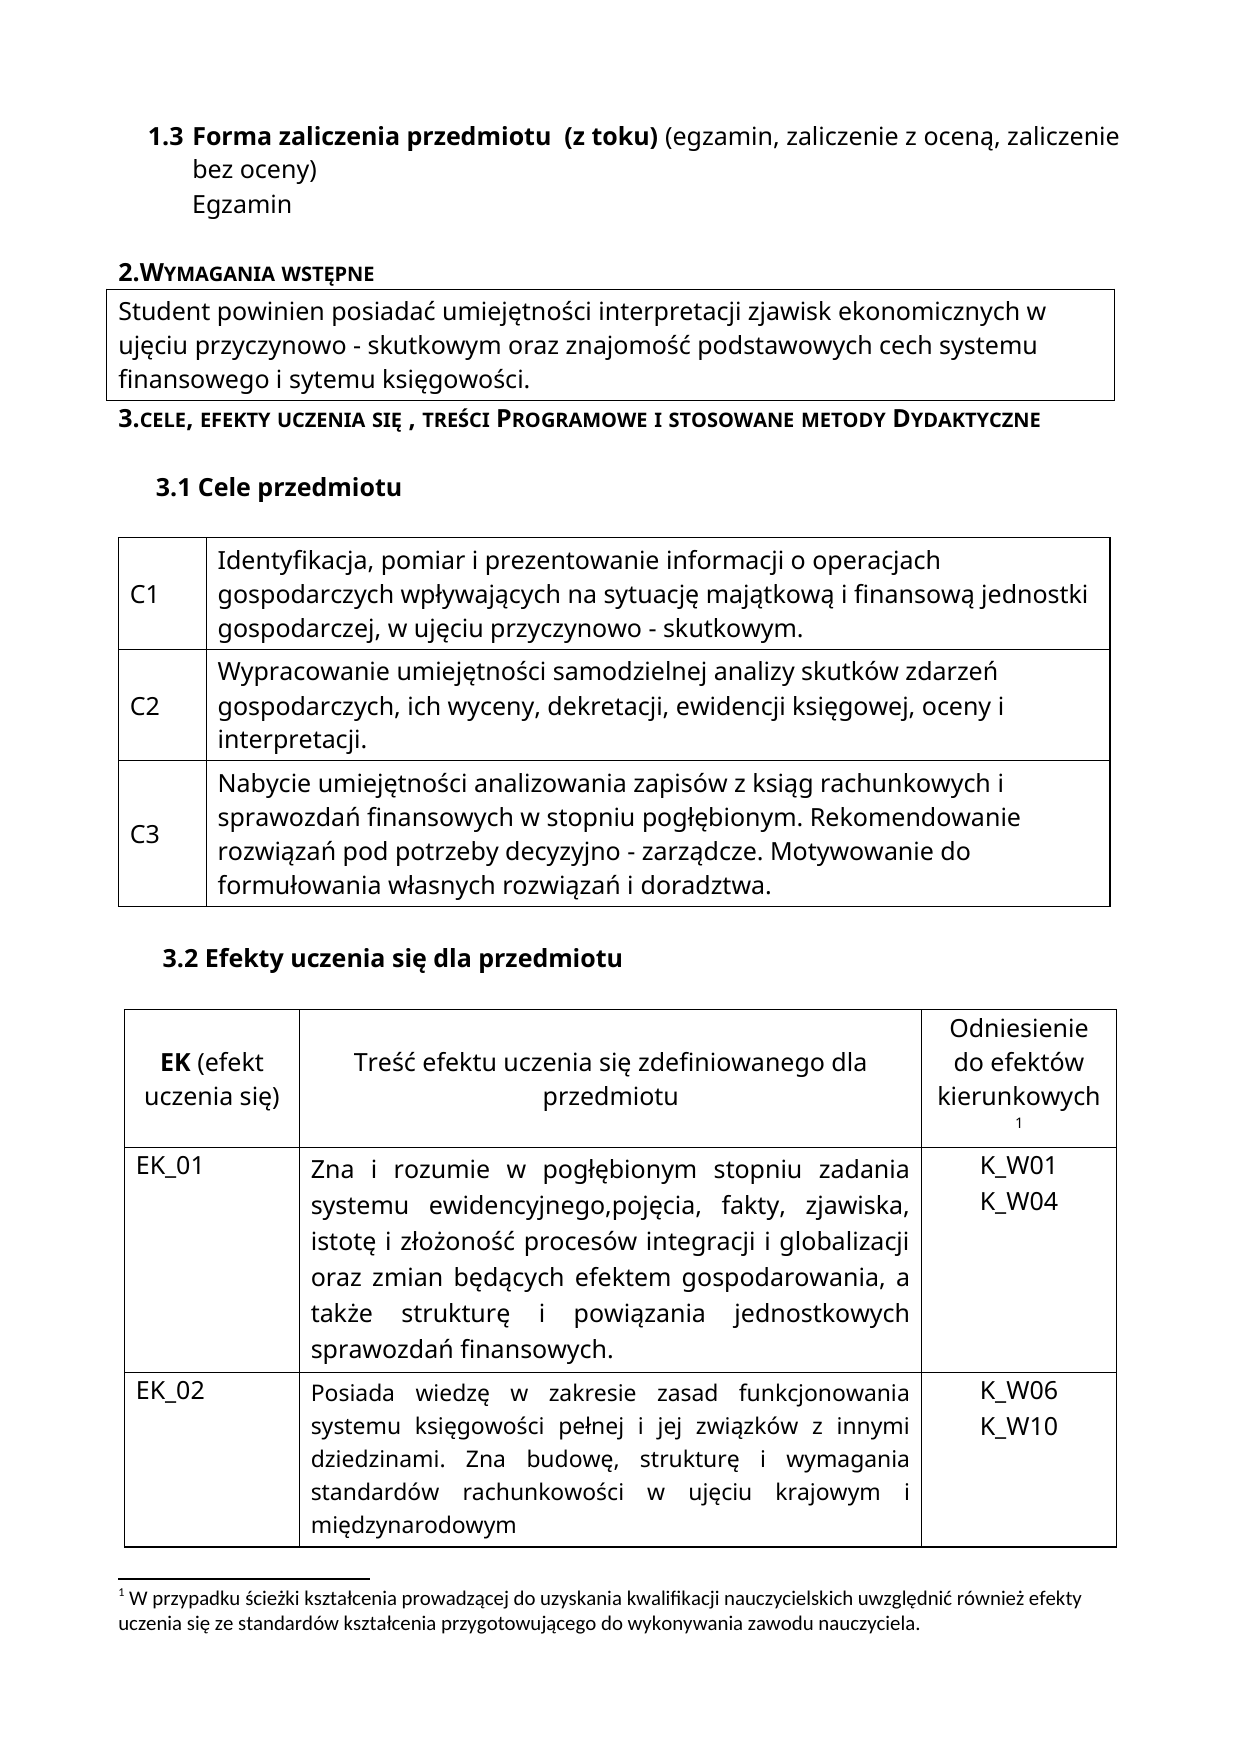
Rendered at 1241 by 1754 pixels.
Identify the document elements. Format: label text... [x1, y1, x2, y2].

table_cell EK_01 [125, 1148, 299, 1372]
table_cell C2 [119, 650, 206, 760]
table_header EK (efekt uczenia się) [125, 1010, 299, 1147]
text 2.Wymagania wstępne [118, 254, 1122, 288]
table_cell Posiada wiedzę w zakresie zasad funkcjonowania systemu księgowości pełnej i jej związków z innymi dziedzinami. Zna budowę, strukturę i wymagania standardów rachunkowości w ujęciu krajowym i międzynarodowym [300, 1373, 921, 1546]
text 1.3 Forma zaliczenia przedmiotu (z toku) (egzamin, zaliczenie z oceną, zaliczenie bez oceny) [148, 118, 1122, 186]
table_cell K_W06 K_W10 [922, 1373, 1116, 1546]
table_cell K_W01 K_W04 [922, 1148, 1116, 1372]
table_cell Zna i rozumie w pogłębionym stopniu zadania systemu ewidencyjnego,pojęcia, fakty, zjawiska, istotę i złożoność procesów integracji i globalizacji oraz zmian będących efektem gospodarowania, a także strukturę i powiązania jednostkowych sprawozdań finansowych. [300, 1148, 921, 1372]
text 3.2 Efekty uczenia się dla przedmiotu [162, 941, 1122, 975]
table_header Identyfikacja, pomiar i prezentowanie informacji o operacjach gospodarczych wpływających na sytuację majątkową i finansową jednostki gospodarczej, w ujęciu przyczynowo - skutkowym. [207, 538, 1109, 649]
table_header C1 [119, 538, 206, 649]
table_header Student powinien posiadać umiejętności interpretacji zjawisk ekonomicznych w ujęciu przyczynowo - skutkowym oraz znajomość podstawowych cech systemu finansowego i sytemu księgowości. [107, 290, 1114, 400]
table_cell C3 [119, 761, 206, 906]
text Egzamin [118, 186, 1122, 220]
table_cell EK_02 [125, 1373, 299, 1546]
table_header Treść efektu uczenia się zdefiniowanego dla przedmiotu [300, 1010, 921, 1147]
table_cell Nabycie umiejętności analizowania zapisów z ksiąg rachunkowych i sprawozdań finansowych w stopniu pogłębionym. Rekomendowanie rozwiązań pod potrzeby decyzyjno - zarządcze. Motywowanie do formułowania własnych rozwiązań i doradztwa. [207, 761, 1109, 906]
text 3.cele, efekty uczenia się , treści Programowe i stosowane metody Dydaktyczne [118, 401, 1122, 435]
table_header Odniesienie do efektów kierunkowych [922, 1010, 1116, 1147]
table_cell Wypracowanie umiejętności samodzielnej analizy skutków zdarzeń gospodarczych, ich wyceny, dekretacji, ewidencji księgowej, oceny i interpretacji. [207, 650, 1109, 760]
text 3.1 Cele przedmiotu [156, 469, 1122, 503]
